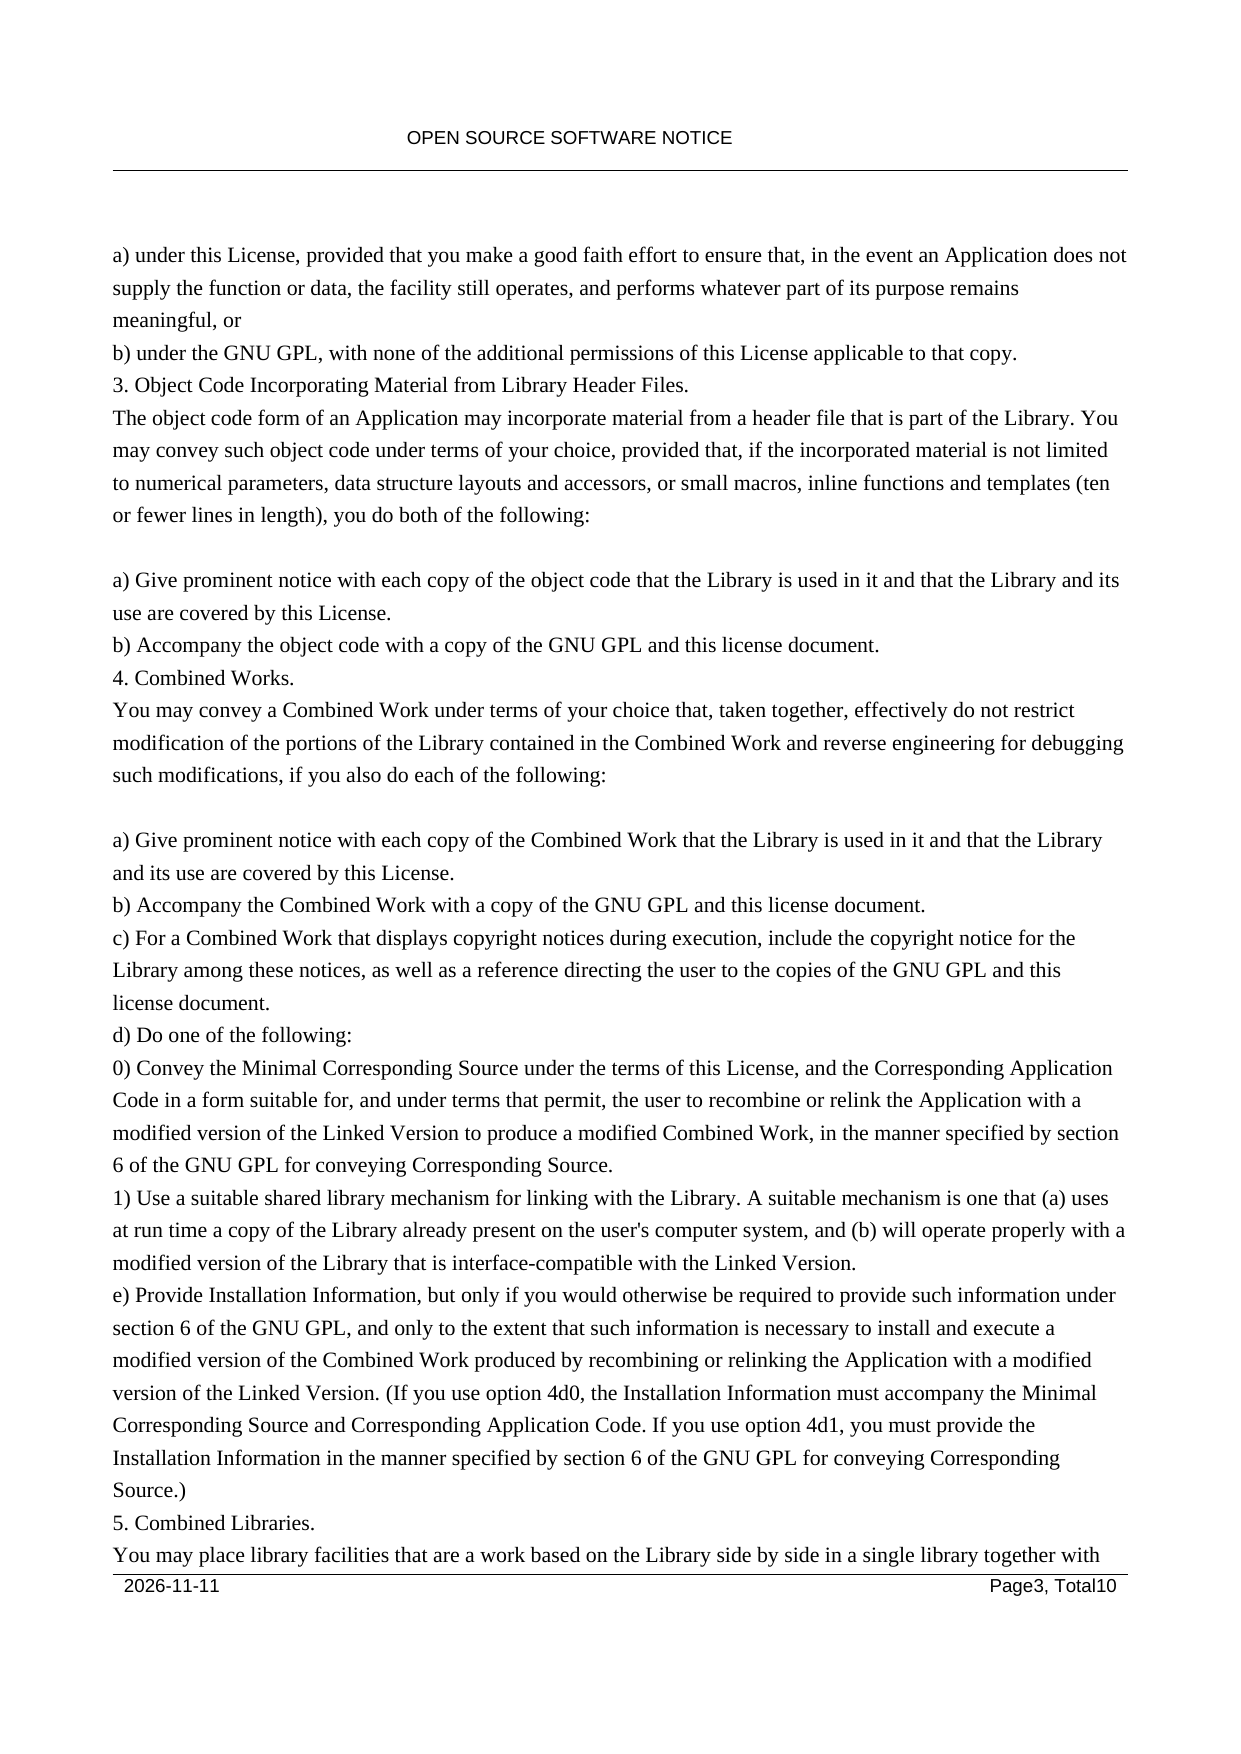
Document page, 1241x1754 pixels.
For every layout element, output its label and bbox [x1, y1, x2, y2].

text [112, 206, 1128, 1571]
